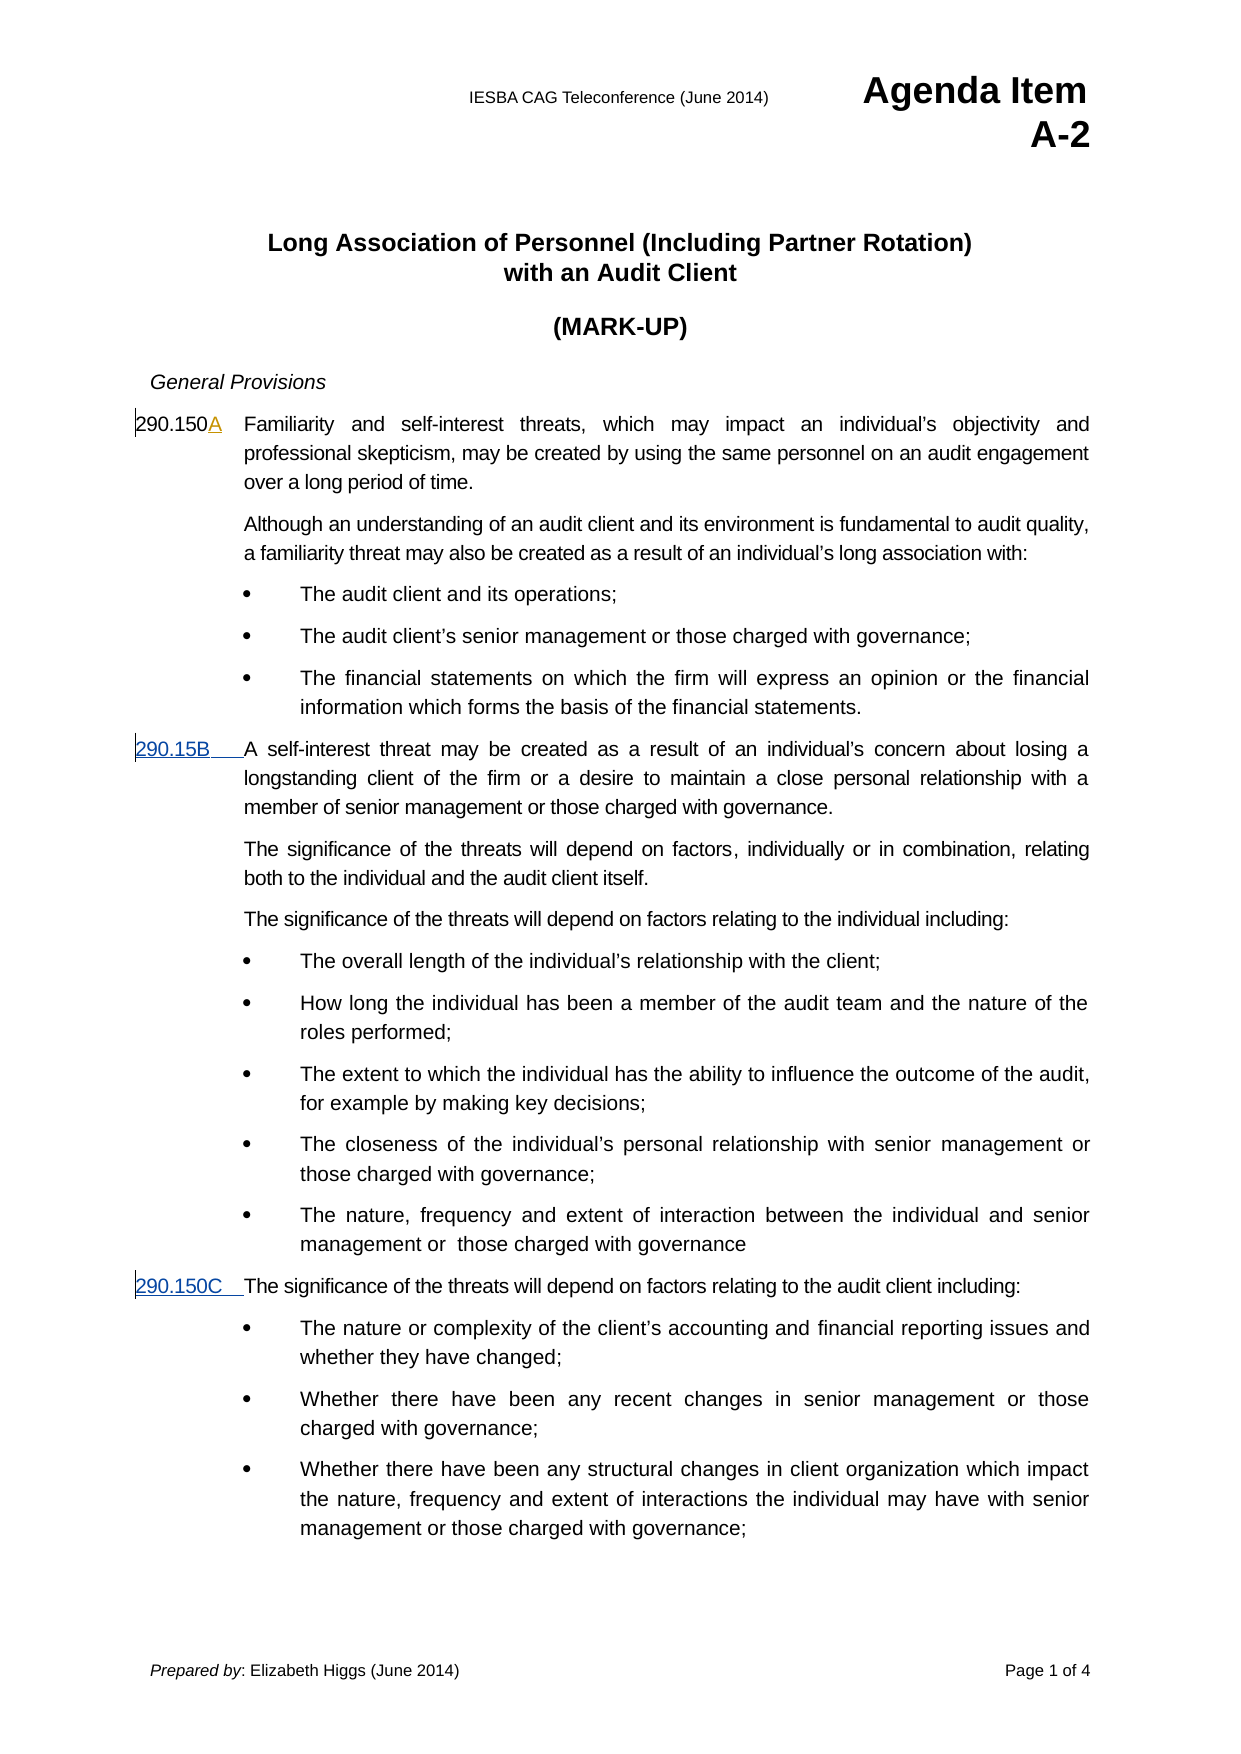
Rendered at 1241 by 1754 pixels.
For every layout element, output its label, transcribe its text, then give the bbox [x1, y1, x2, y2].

list The financial statements on which the firm will express an opinion or the financial information which forms the basis of the financial statements. [243, 662, 1090, 720]
text Long Association of Personnel (Including Partner Rotation) [150, 228, 1090, 258]
text A self-interest threat may be created as a result of an individual’s concern about losing a longstanding client of the firm or a desire to maintain a close personal relationship with a member of senior management or those charged with governance. [135, 733, 1090, 820]
text The significance of the threats will depend on factors relating to the audit client including: [136, 1270, 1090, 1299]
list How long the individual has been a member of the audit team and the nature of the roles performed; [243, 987, 1090, 1045]
text with an Audit Client [150, 258, 1090, 287]
text The significance of the threats will depend on factors, individually or in combination, relating both to the individual and the audit client itself. [244, 833, 1090, 891]
text 290.150 Familiarity and self-interest threats, which may impact an individual’s objectivity and professional skepticism, may be created by using the same personnel on an audit engagement over a long period of time. [135, 408, 1090, 495]
text Although an understanding of an audit client and its environment is fundamental to audit quality, a familiarity threat may also be created as a result of an individual’s long association with: [244, 508, 1090, 566]
text The significance of the threats will depend on factors relating to the individual including: [244, 903, 1090, 933]
list The nature or complexity of the client’s accounting and financial reporting issues and whether they have changed; [243, 1312, 1090, 1370]
list Whether there have been any recent changes in senior management or those charged with governance; [243, 1383, 1090, 1441]
list The closeness of the individual’s personal relationship with senior management or those charged with governance; [243, 1128, 1090, 1187]
list The nature, frequency and extent of interaction between the individual and senior management or those charged with governance [243, 1199, 1090, 1258]
list Whether there have been any structural changes in client organization which impact the nature, frequency and extent of interactions the individual may have with senior management or those charged with governance; [243, 1453, 1090, 1541]
list The audit client’s senior management or those charged with governance; [243, 620, 1090, 649]
list The audit client and its operations; [243, 578, 1090, 608]
list The overall length of the individual’s relationship with the client; [243, 945, 1090, 974]
text (MARK-UP) [150, 312, 1090, 341]
text General Provisions [150, 366, 1090, 395]
list The extent to which the individual has the ability to influence the outcome of the audit, for example by making key decisions; [243, 1058, 1090, 1116]
